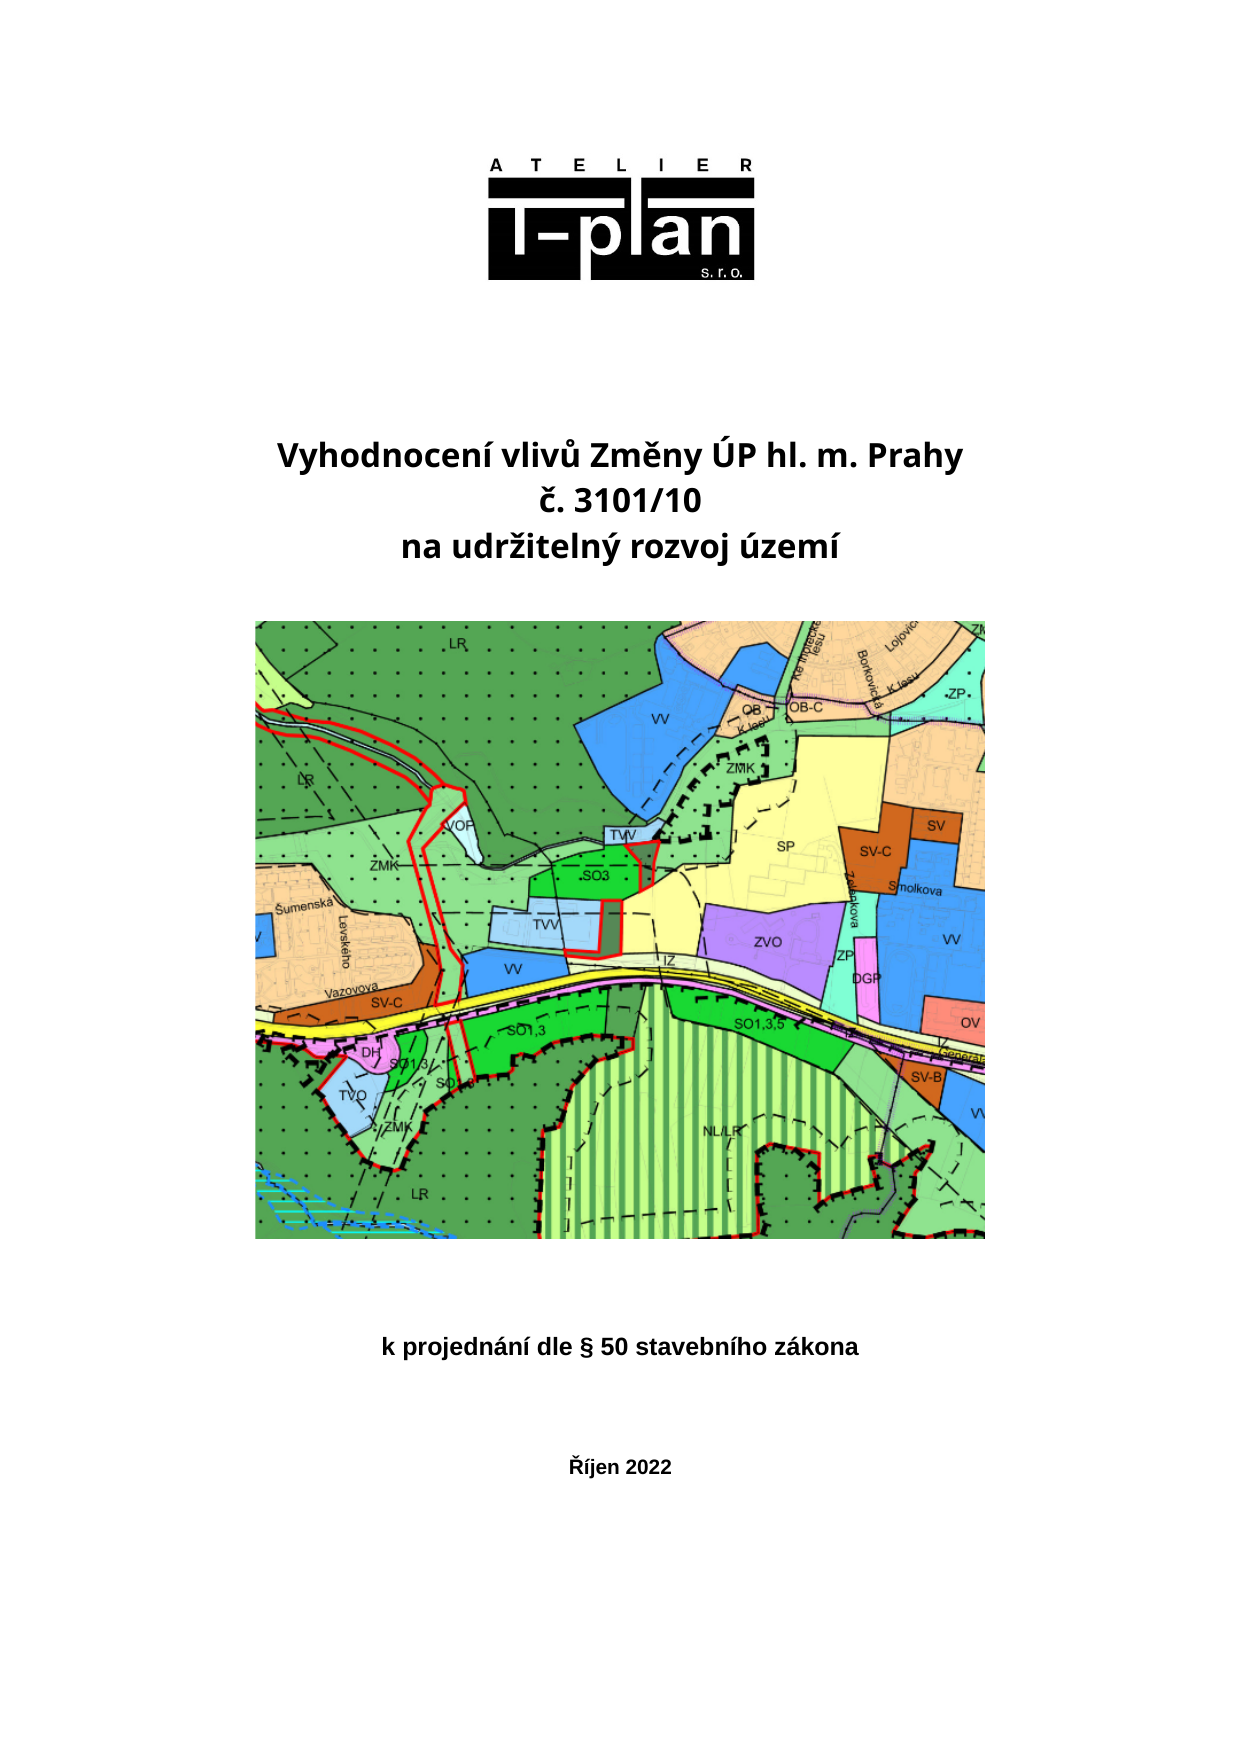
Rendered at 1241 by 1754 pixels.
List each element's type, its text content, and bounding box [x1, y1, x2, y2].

picture [255, 621, 985, 1239]
picture [481, 153, 759, 286]
text Říjen 2022 [148, 1454, 1092, 1478]
text k projednání dle § 50 stavebního zákona [148, 1332, 1092, 1361]
text Vyhodnocení vlivů Změny ÚP hl. m. Prahy č. 3101/10 na udržitelný rozvoj území [148, 432, 1092, 568]
